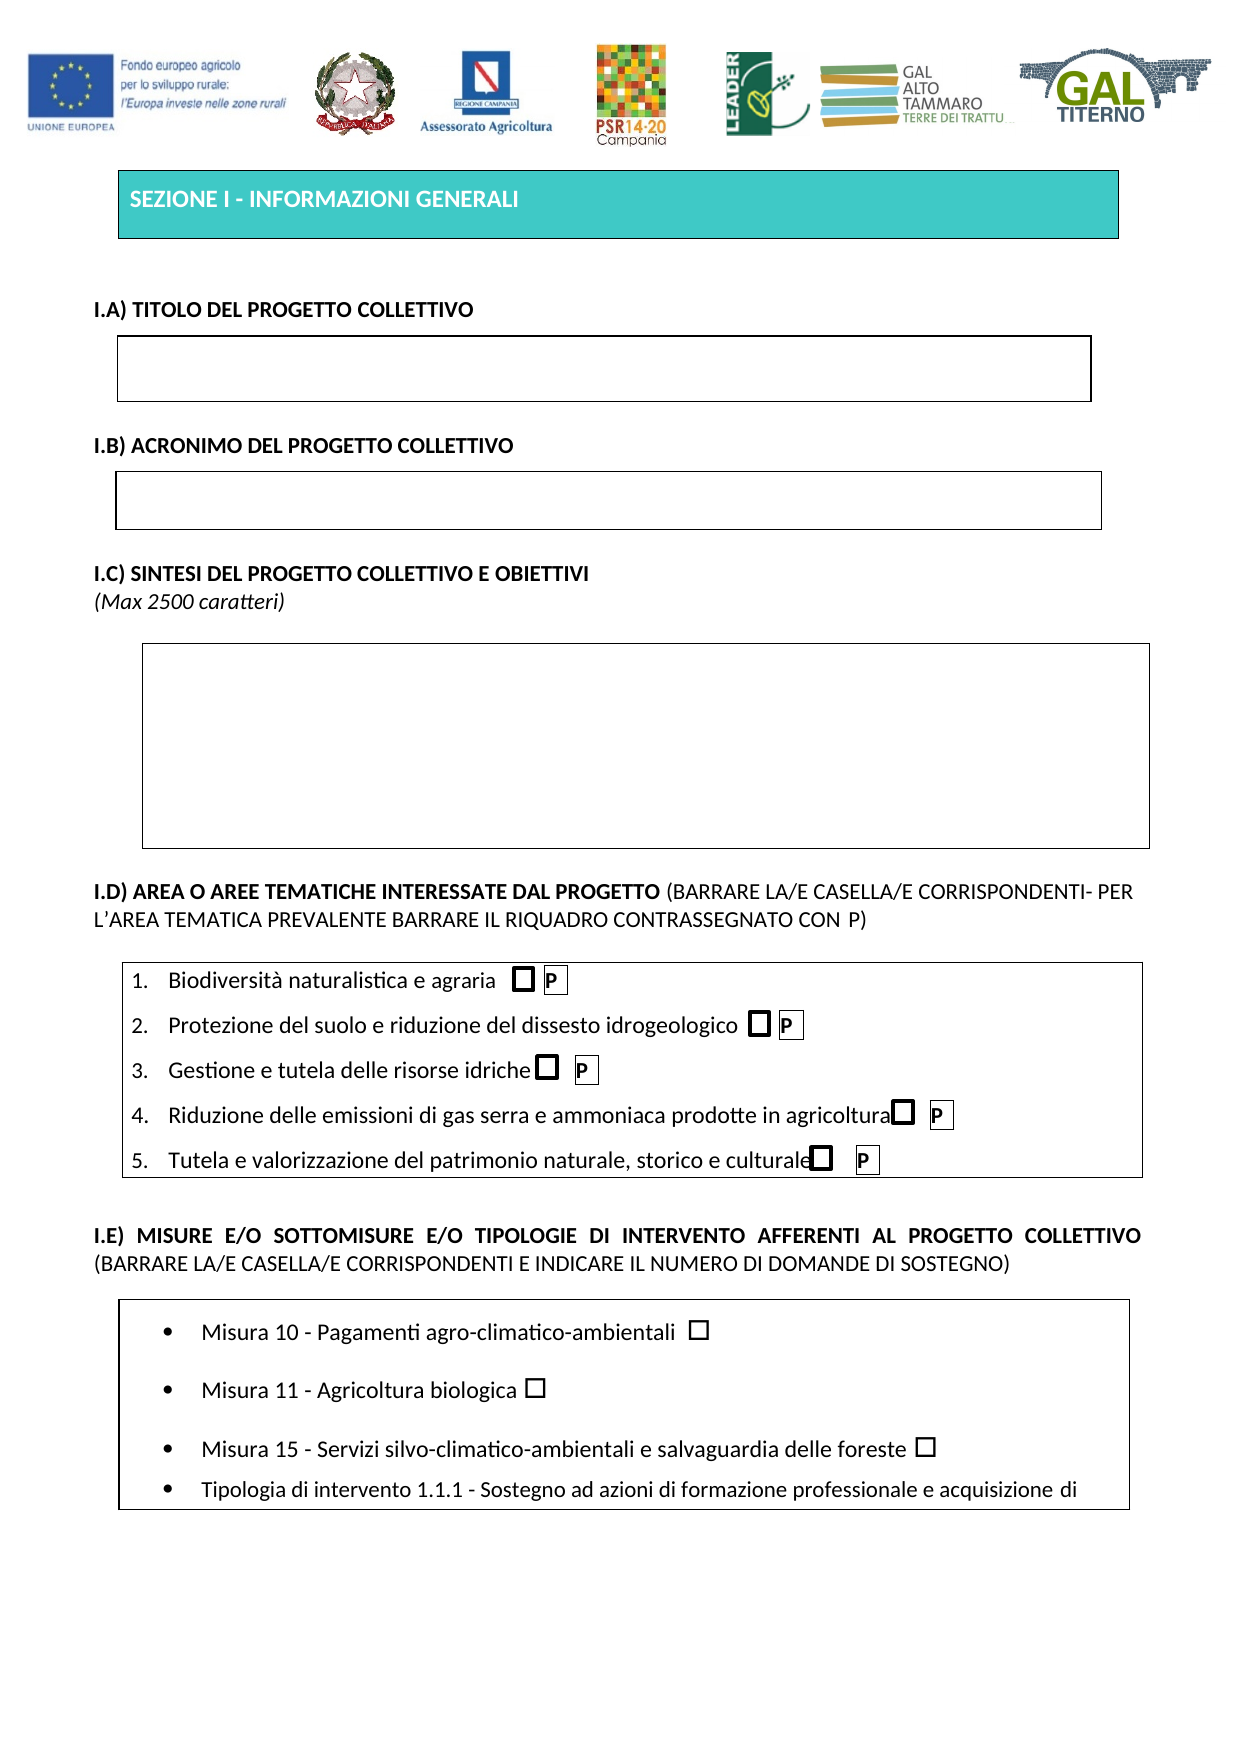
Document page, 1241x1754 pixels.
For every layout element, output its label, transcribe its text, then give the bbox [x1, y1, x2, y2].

text (Max 2500 caratteri) [94, 587, 1142, 615]
picture [26, 49, 289, 139]
text I.A) TITOLO DEL PROGETTO COLLETTIVO [94, 295, 1142, 323]
picture [726, 52, 811, 136]
list Protezione del suolo e riduzione del dissesto idrogeologico P [123, 1007, 1142, 1040]
picture [312, 48, 399, 138]
list Gestione e tutela delle risorse idriche P [123, 1052, 1142, 1085]
picture [595, 43, 667, 147]
text I.B) ACRONIMO DEL PROGETTO COLLETTIVO [94, 431, 1142, 459]
list Riduzione delle emissioni di gas serra e ammoniaca prodotte in agricoltura P [123, 1097, 1142, 1130]
picture [420, 48, 555, 136]
text I.D) AREA O AREE TEMATICHE INTERESSATE DAL PROGETTO (BARRARE LA/E CASELLA/E CORRISPONDENTI- PER L’AREA TEMATICA PREVALENTE BARRARE IL RIQUADRO CONTRASSEGNATO CON P) [94, 877, 1142, 933]
text I.E) MISURE E/O SOTTOMISURE E/O TIPOLOGIE DI INTERVENTO AFFERENTI AL PROGETTO COLLETTIVO (BARRARE LA/E CASELLA/E CORRISPONDENTI E INDICARE IL NUMERO DI DOMANDE DI SOSTEGNO) [94, 1221, 1142, 1277]
text I.C) SINTESI DEL PROGETTO COLLETTIVO E OBIETTIVI [94, 559, 1142, 587]
picture [820, 48, 1227, 136]
list Tutela e valorizzazione del patrimonio naturale, storico e culturale P [123, 1142, 1142, 1177]
list Biodiversità naturalistica e agraria P [123, 963, 1142, 995]
